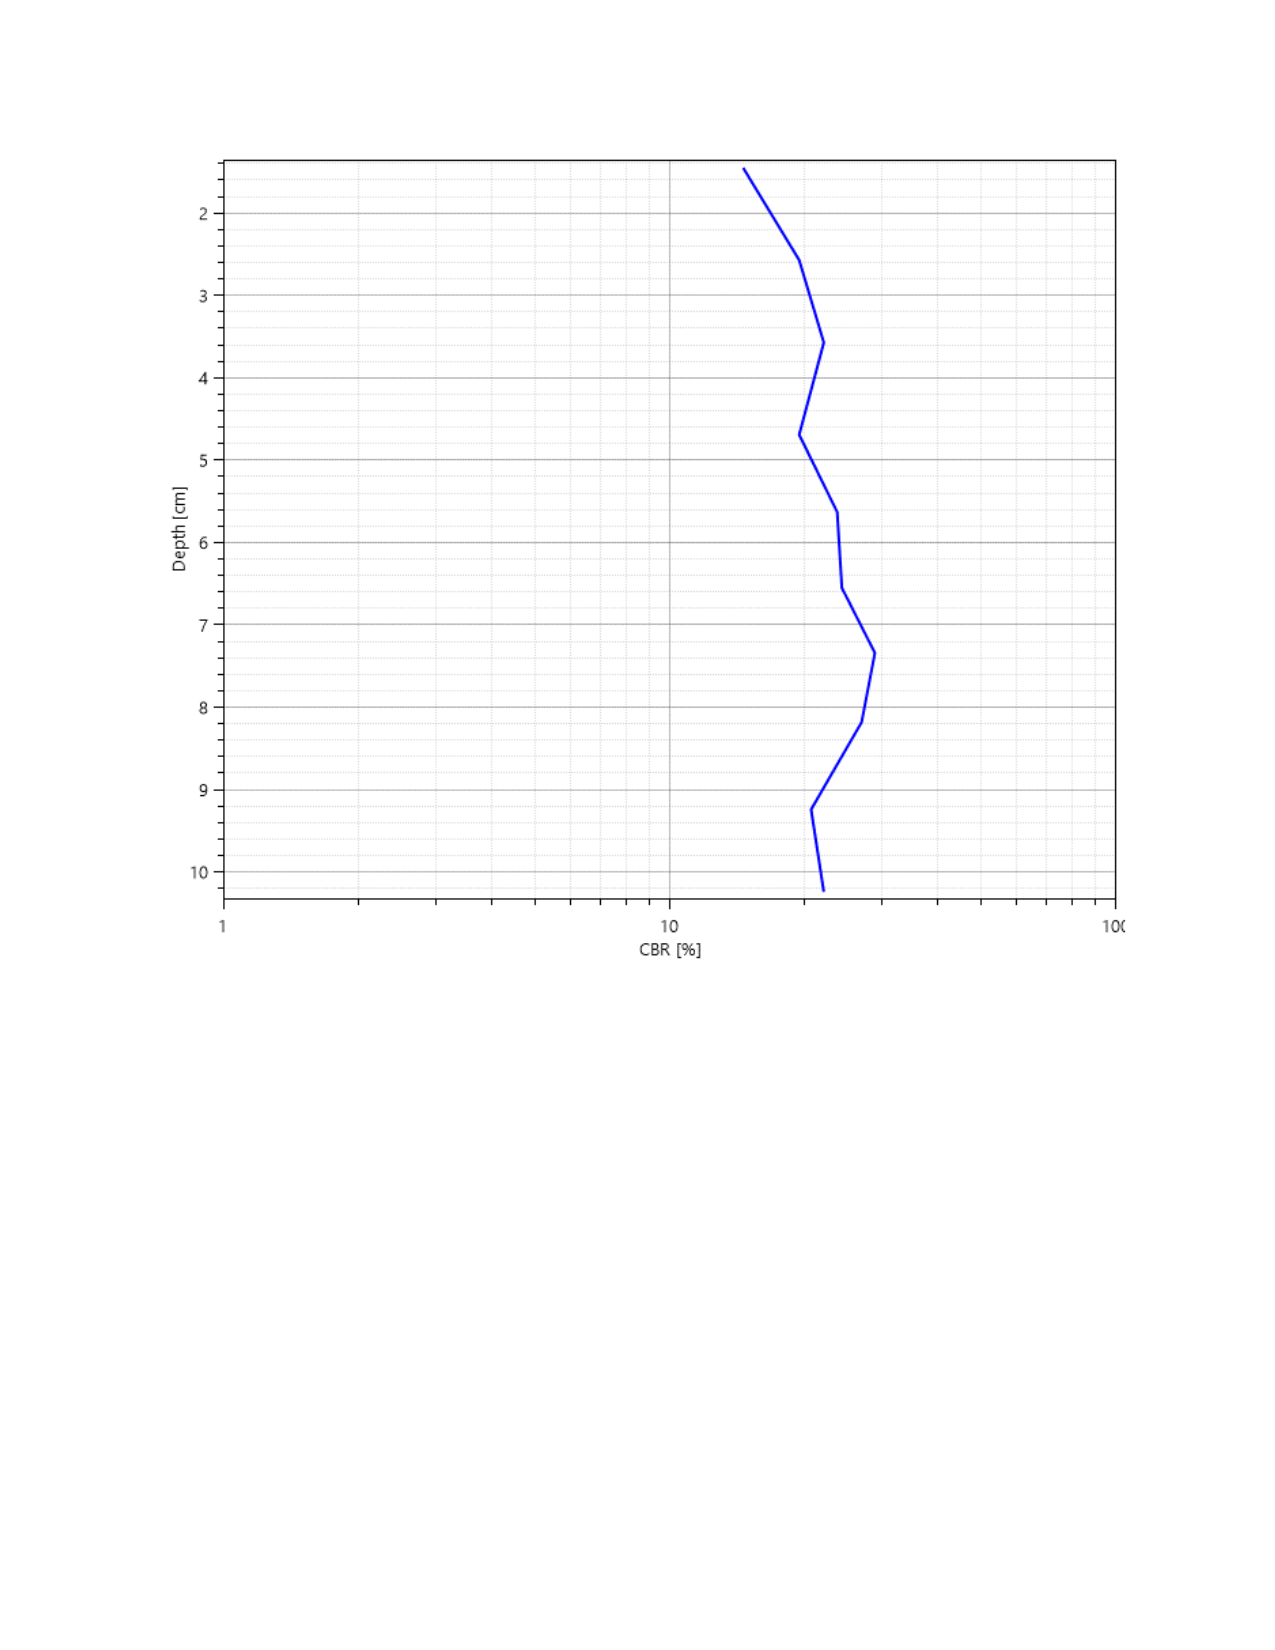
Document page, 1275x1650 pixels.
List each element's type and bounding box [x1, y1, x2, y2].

picture [150, 150, 1125, 976]
